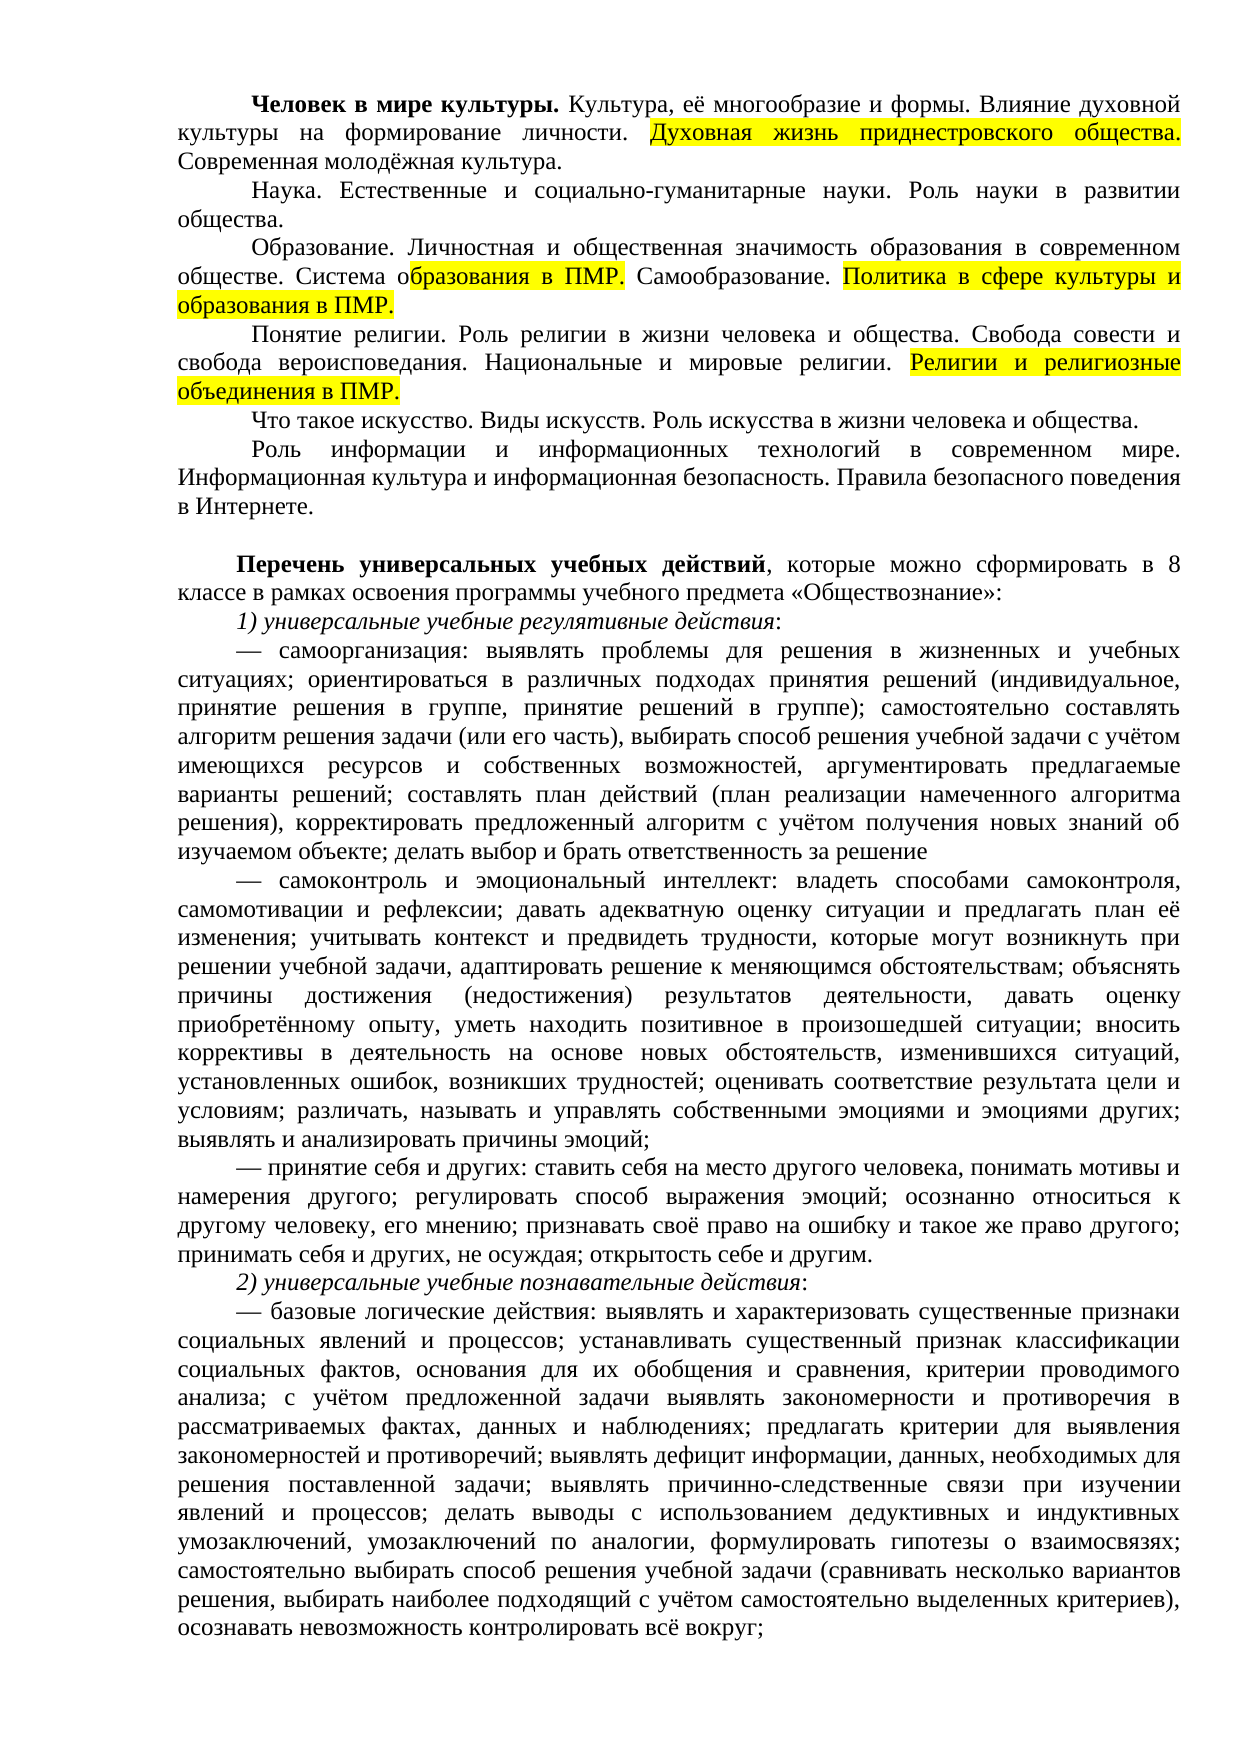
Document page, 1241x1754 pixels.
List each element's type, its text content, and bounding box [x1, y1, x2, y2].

text Понятие религии. Роль религии в жизни человека и общества. Свобода совести и свобода вероисповедания. Национальные и мировые религии. Религии и религиозные объединения в ПМР. [177, 319, 1181, 405]
text Что такое искусство. Виды искусств. Роль искусства в жизни человека и общества. [177, 405, 1181, 434]
text — принятие себя и других: ставить себя на место другого человека, понимать мотивы и намерения другого; регулировать способ выражения эмоций; осознанно относиться к другому человеку, его мнению; признавать своё право на ошибку и такое же право другого; принимать себя и других, не осуждая; открытость себе и другим. [177, 1152, 1181, 1267]
text 2) универсальные учебные познавательные действия: [177, 1267, 1181, 1296]
text Перечень универсальных учебных действий, которые можно сформировать в 8 классе в рамках освоения программы учебного предмета «Обществознание»: [177, 549, 1181, 606]
text — самоорганизация: выявлять проблемы для решения в жизненных и учебных ситуациях; ориентироваться в различных подходах принятия решений (индивидуальное, принятие решения в группе, принятие решений в группе); самостоятельно составлять алгоритм решения задачи (или его часть), выбирать способ решения учебной задачи с учётом имеющихся ресурсов и собственных возможностей, аргументировать предлагаемые варианты решений; составлять план действий (план реализации намеченного алгоритма решения), корректировать предложенный алгоритм с учётом получения новых знаний об изучаемом объекте; делать выбор и брать ответственность за решение [177, 635, 1181, 865]
text Наука. Естественные и социально-гуманитарные науки. Роль науки в развитии общества. [177, 175, 1181, 232]
text Роль информации и информационных технологий в современном мире. Информационная культура и информационная безопасность. Правила безопасного поведения в Интернете. [177, 434, 1181, 520]
text Образование. Личностная и общественная значимость образования в современном обществе. Система образования в ПМР. Самообразование. Политика в сфере культуры и образования в ПМР. [177, 232, 1181, 319]
text 1) универсальные учебные регулятивные действия: [177, 606, 1181, 635]
text — самоконтроль и эмоциональный интеллект: владеть способами самоконтроля, самомотивации и рефлексии; давать адекватную оценку ситуации и предлагать план её изменения; учитывать контекст и предвидеть трудности, которые могут возникнуть при решении учебной задачи, адаптировать решение к меняющимся обстоятельствам; объяснять причины достижения (недостижения) результатов деятельности, давать оценку приобретённому опыту, уметь находить позитивное в произошедшей ситуации; вносить коррективы в деятельность на основе новых обстоятельств, изменившихся ситуаций, установленных ошибок, возникших трудностей; оценивать соответствие результата цели и условиям; различать, называть и управлять собственными эмоциями и эмоциями других; выявлять и анализировать причины эмоций; [177, 865, 1181, 1152]
text Человек в мире культуры. Культура, её многообразие и формы. Влияние духовной культуры на формирование личности. Духовная жизнь приднестровского общества. Современная молодёжная культура. [177, 89, 1181, 175]
text — базовые логические действия: выявлять и характеризовать существенные признаки социальных явлений и процессов; устанавливать существенный признак классификации социальных фактов, основания для их обобщения и сравнения, критерии проводимого анализа; с учётом предложенной задачи выявлять закономерности и противоречия в рассматриваемых фактах, данных и наблюдениях; предлагать критерии для выявления закономерностей и противоречий; выявлять дефицит информации, данных, необходимых для решения поставленной задачи; выявлять причинно-следственные связи при изучении явлений и процессов; делать выводы с использованием дедуктивных и индуктивных умозаключений, умозаключений по аналогии, формулировать гипотезы о взаимосвязях; самостоятельно выбирать способ решения учебной задачи (сравнивать несколько вариантов решения, выбирать наиболее подходящий с учётом самостоятельно выделенных критериев), осознавать невозможность контролировать всё вокруг; [177, 1296, 1181, 1641]
